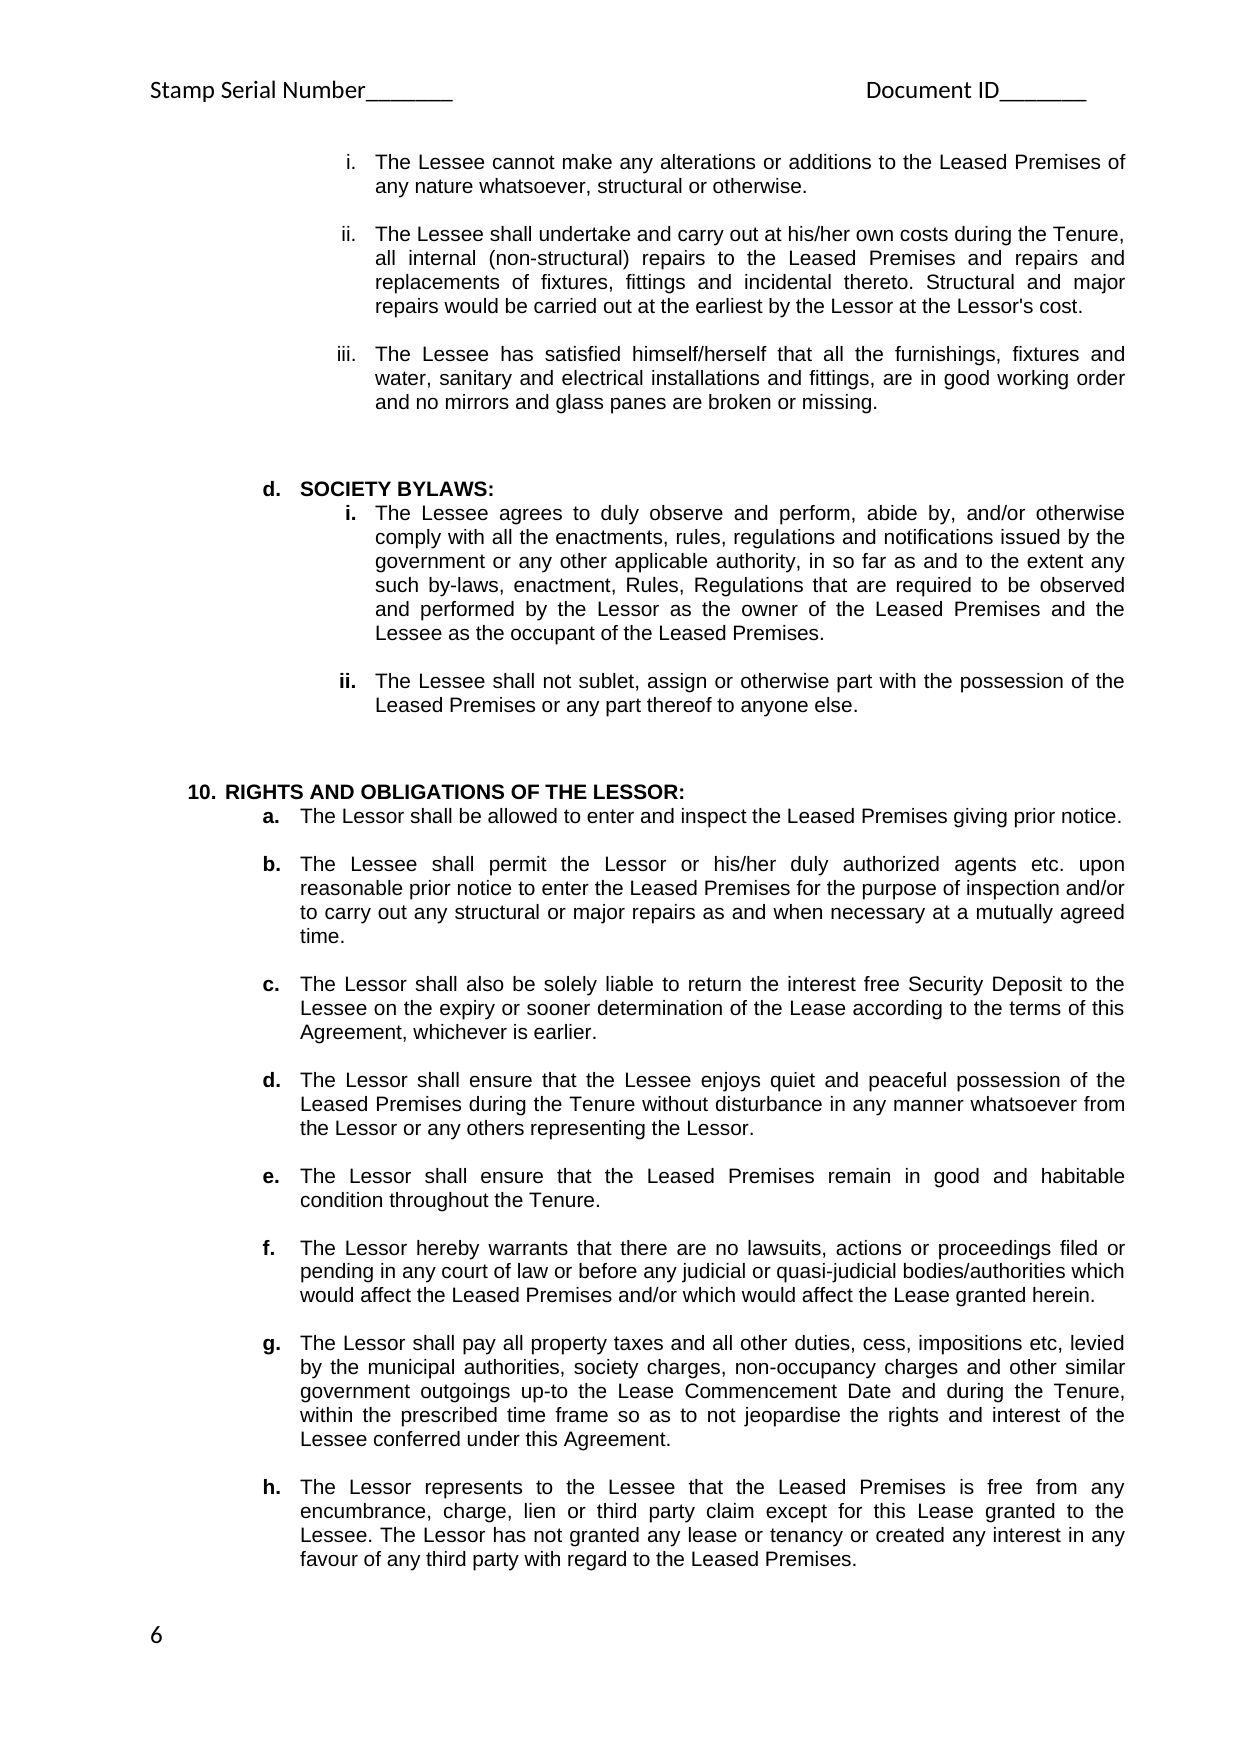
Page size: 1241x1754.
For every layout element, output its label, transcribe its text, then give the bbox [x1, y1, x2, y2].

list The Lessor shall ensure that the Lessee enjoys quiet and peaceful possession of the Leased Premises during the Tenure without disturbance in any manner whatsoever from the Lessor or any others representing the Lessor. [262, 1068, 1126, 1139]
list The Lessor represents to the Lessee that the Leased Premises is free from any encumbrance, charge, lien or third party claim except for this Lease granted to the Lessee. The Lessor has not granted any lease or tenancy or created any interest in any favour of any third party with regard to the Leased Premises. [262, 1475, 1126, 1571]
list The Lessee has satisfied himself/herself that all the furnishings, fixtures and water, sanitary and electrical installations and fittings, are in good working order and no mirrors and glass panes are broken or missing. [356, 342, 1126, 413]
list The Lessee shall permit the Lessor or his/her duly authorized agents etc. upon reasonable prior notice to enter the Leased Premises for the purpose of inspection and/or to carry out any structural or major repairs as and when necessary at a mutually agreed time. [262, 852, 1126, 948]
list The Lessor shall also be solely liable to return the interest free Security Deposit to the Lessee on the expiry or sooner determination of the Lease according to the terms of this Agreement, whichever is earlier. [262, 972, 1126, 1044]
list The Lessor shall ensure that the Leased Premises remain in good and habitable condition throughout the Tenure. [262, 1163, 1126, 1211]
list RIGHTS AND OBLIGATIONS OF THE LESSOR: [187, 760, 1126, 804]
list The Lessor shall be allowed to enter and inspect the Leased Premises giving prior notice. [262, 804, 1126, 828]
list The Lessee cannot make any alterations or additions to the Leased Premises of any nature whatsoever, structural or otherwise. [356, 150, 1126, 198]
list The Lessee agrees to duly observe and perform, abide by, and/or otherwise comply with all the enactments, rules, regulations and notifications issued by the government or any other applicable authority, in so far as and to the extent any such by-laws, enactment, Rules, Regulations that are required to be observed and performed by the Lessor as the owner of the Leased Premises and the Lessee as the occupant of the Leased Premises. [356, 501, 1126, 645]
list The Lessor hereby warrants that there are no lawsuits, actions or proceedings filed or pending in any court of law or before any judicial or quasi-judicial bodies/authorities which would affect the Leased Premises and/or which would affect the Lease granted herein. [262, 1235, 1126, 1307]
list The Lessee shall not sublet, assign or otherwise part with the possession of the Leased Premises or any part thereof to anyone else. [356, 669, 1126, 717]
list The Lessee shall undertake and carry out at his/her own costs during the Tenure, all internal (non-structural) repairs to the Leased Premises and repairs and replacements of fixtures, fittings and incidental thereto. Structural and major repairs would be carried out at the earliest by the Lessor at the Lessor's cost. [356, 222, 1126, 318]
list SOCIETY BYLAWS: [262, 457, 1126, 501]
list The Lessor shall pay all property taxes and all other duties, cess, impositions etc, levied by the municipal authorities, society charges, non-occupancy charges and other similar government outgoings up-to the Lease Commencement Date and during the Tenure, within the prescribed time frame so as to not jeopardise the rights and interest of the Lessee conferred under this Agreement. [262, 1331, 1126, 1451]
